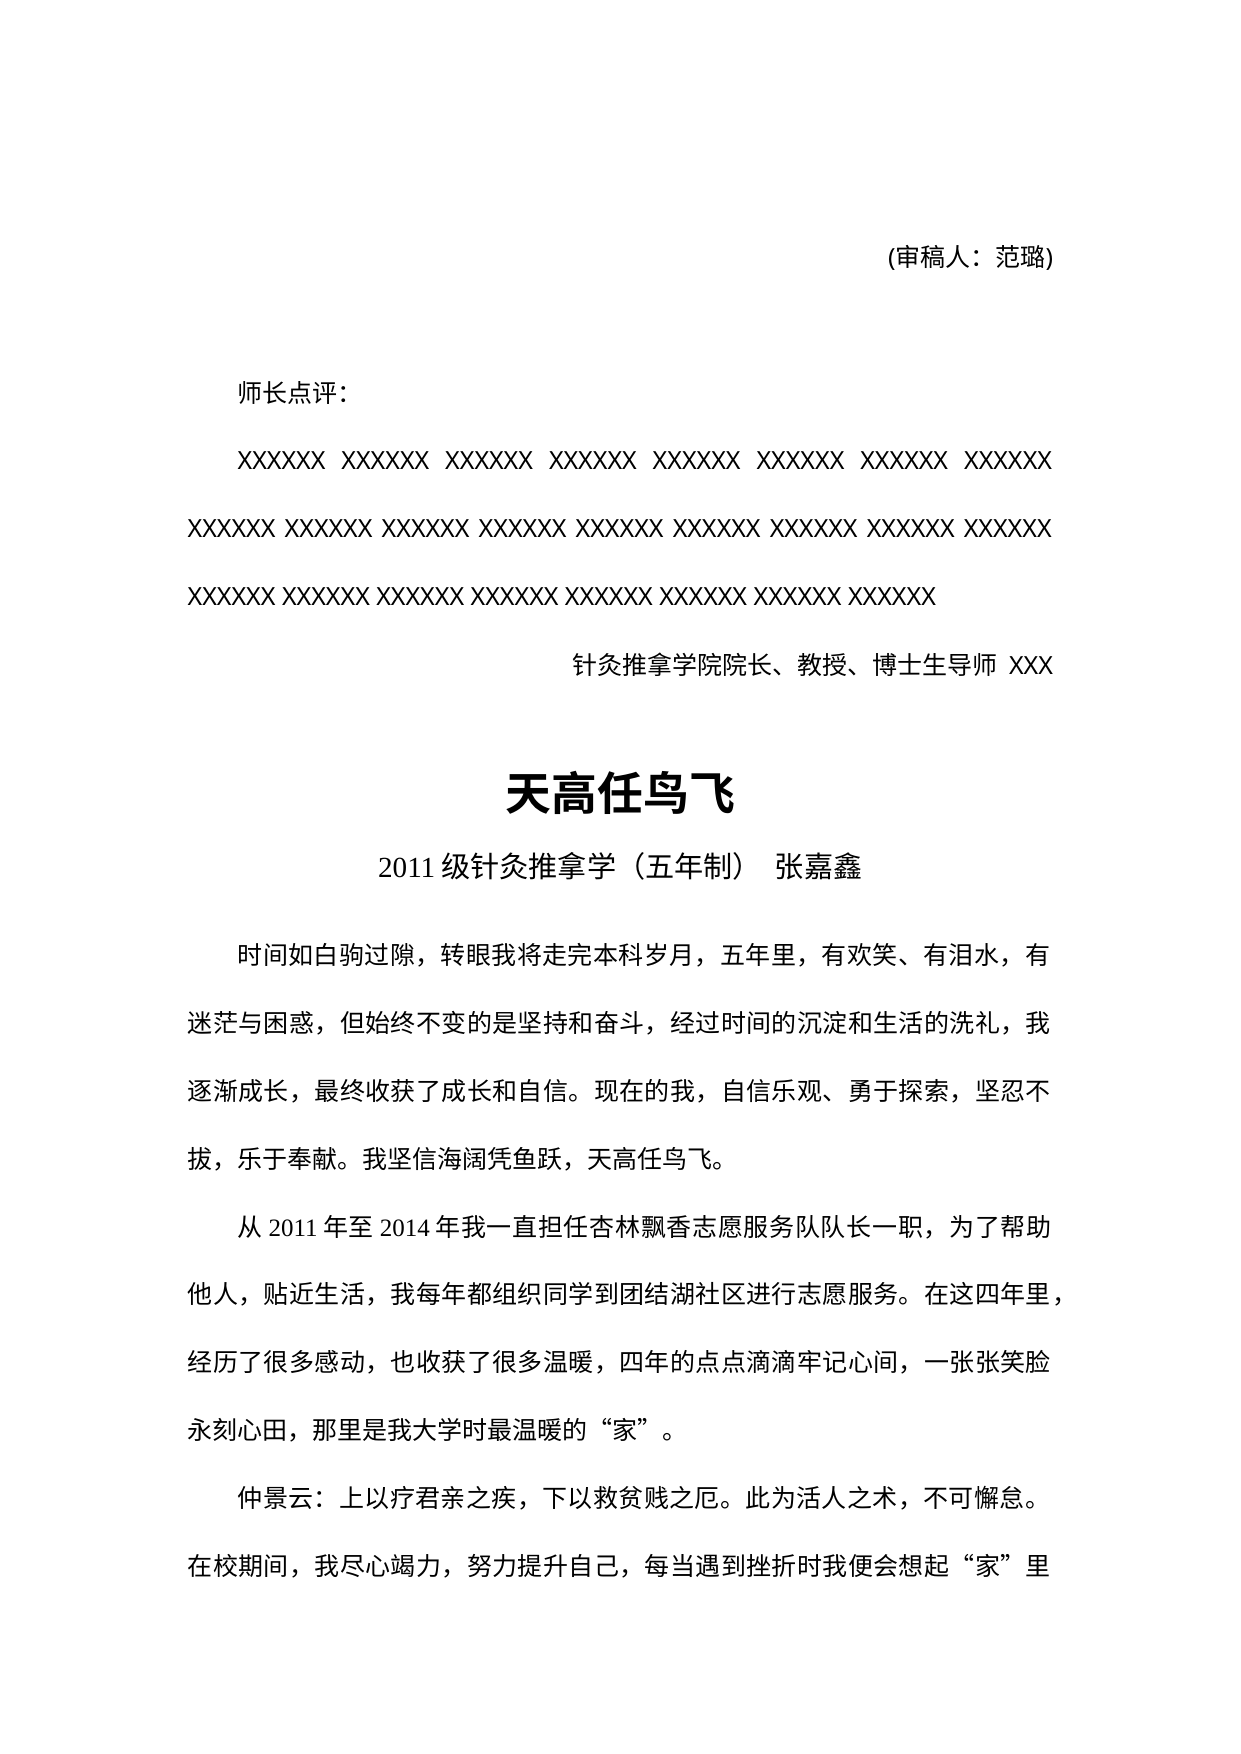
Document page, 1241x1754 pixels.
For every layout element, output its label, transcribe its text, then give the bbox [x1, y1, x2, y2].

title 天高任鸟飞 [187, 756, 1053, 824]
text XXXXXX XXXXXX XXXXXX XXXXXX XXXXXX XXXXXX XXXXXX XXXXXX XXXXXX XXXXXX XXXXXX XXXXXX XXXXXX XXXXXX XXXXXX XXXXXX XXXXXX XXXXXX XXXXXX XXXXXX XXXXXX XXXXXX XXXXXX XXXXXX XXXXXX [187, 426, 1053, 629]
text 师长点评： [187, 358, 1053, 426]
text 时间如白驹过隙，转眼我将走完本科岁月，五年里，有欢笑、有泪水，有迷茫与困惑，但始终不变的是坚持和奋斗，经过时间的沉淀和生活的洗礼，我逐渐成长，最终收获了成长和自信。现在的我，自信乐观、勇于探索，坚忍不拔，乐于奉献。我坚信海阔凭鱼跃，天高任鸟飞。 [187, 919, 1053, 1191]
text 针灸推拿学院院长、教授、博士生导师 XXX [187, 629, 1053, 697]
text 从2011年至2014年我一直担任杏林飘香志愿服务队队长一职，为了帮助他人，贴近生活，我每年都组织同学到团结湖社区进行志愿服务。在这四年里，经历了很多感动，也收获了很多温暖，四年的点点滴滴牢记心间，一张张笑脸永刻心田，那里是我大学时最温暖的“家”。 [187, 1191, 1053, 1463]
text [187, 1463, 1053, 1599]
subtitle 2011级针灸推拿学（五年制） 张嘉鑫 [187, 831, 1053, 898]
text (审稿人：范璐) [187, 222, 1053, 290]
